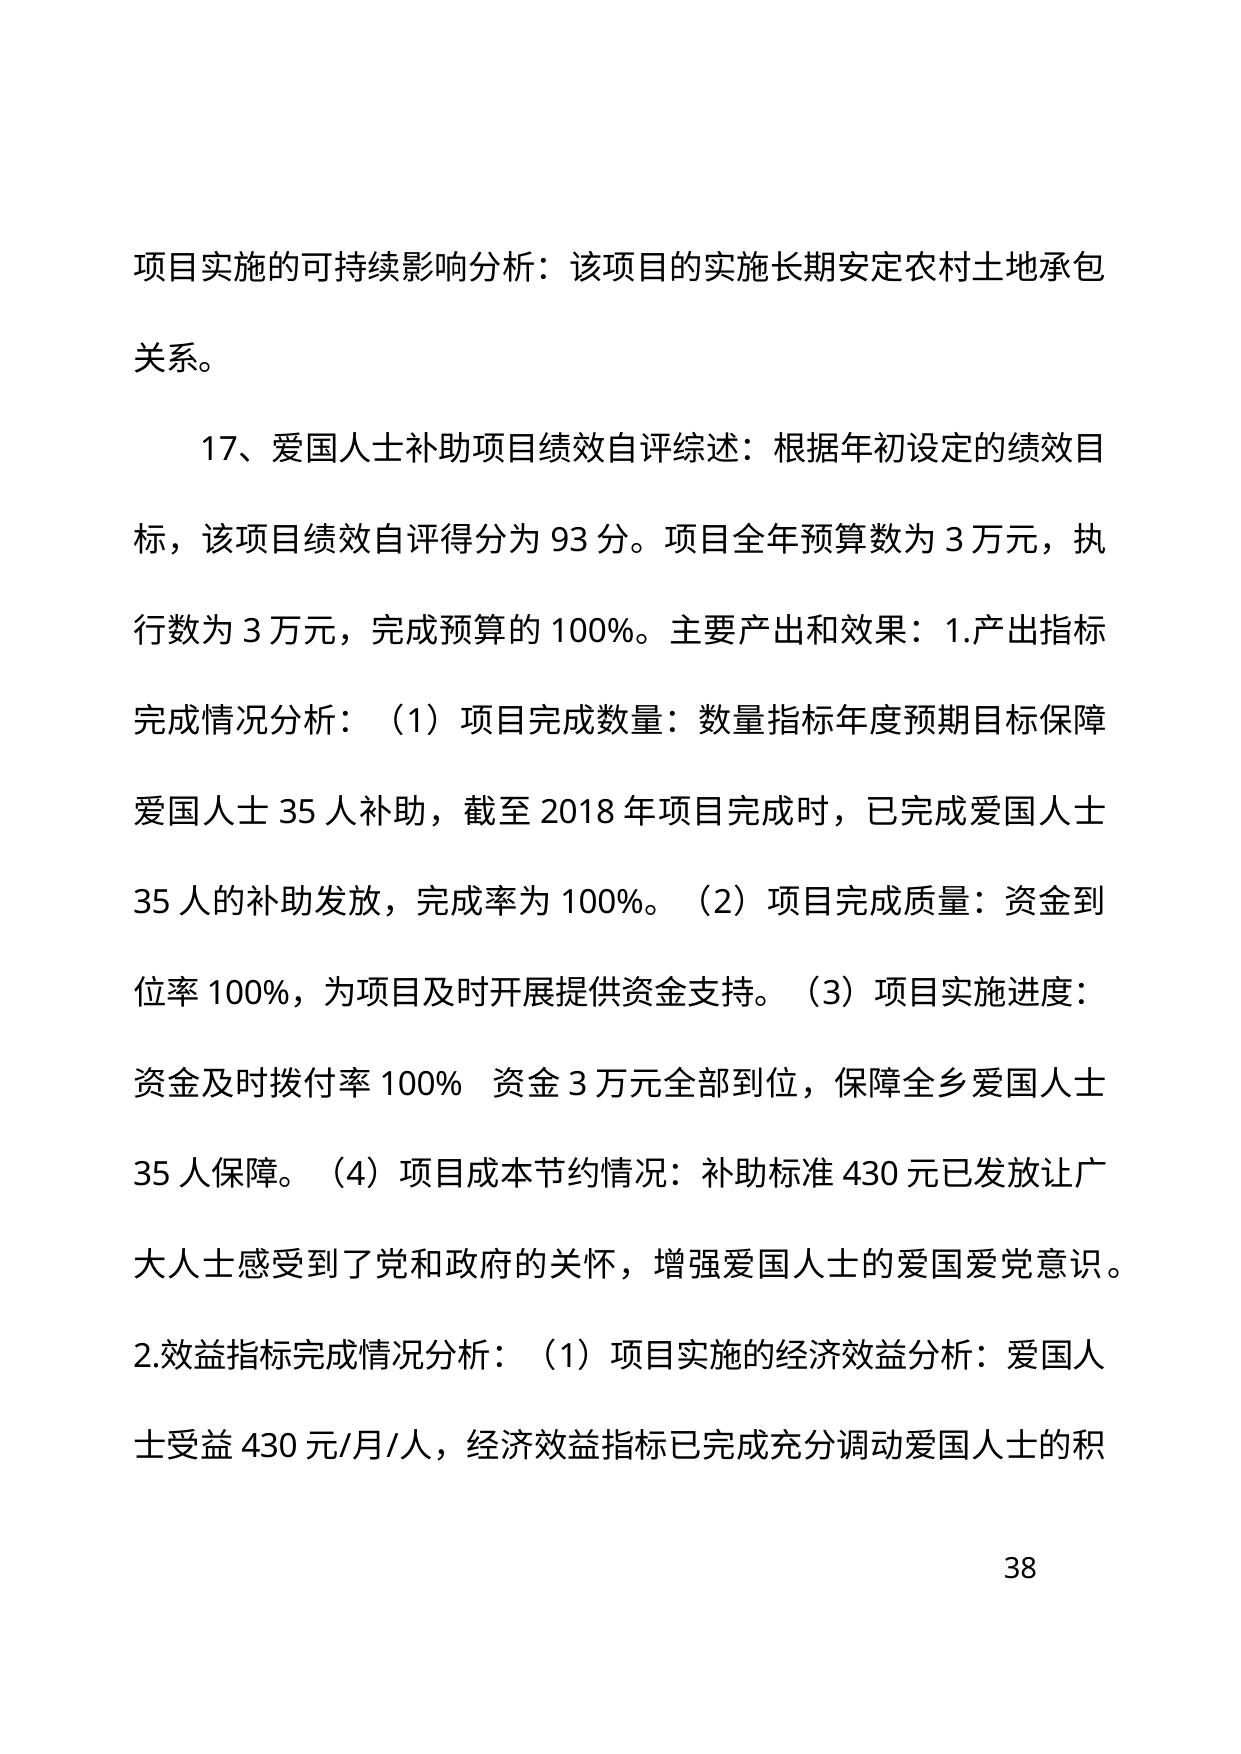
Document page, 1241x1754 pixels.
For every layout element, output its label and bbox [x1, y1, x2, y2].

text [133, 220, 1107, 401]
text [133, 401, 1107, 1489]
